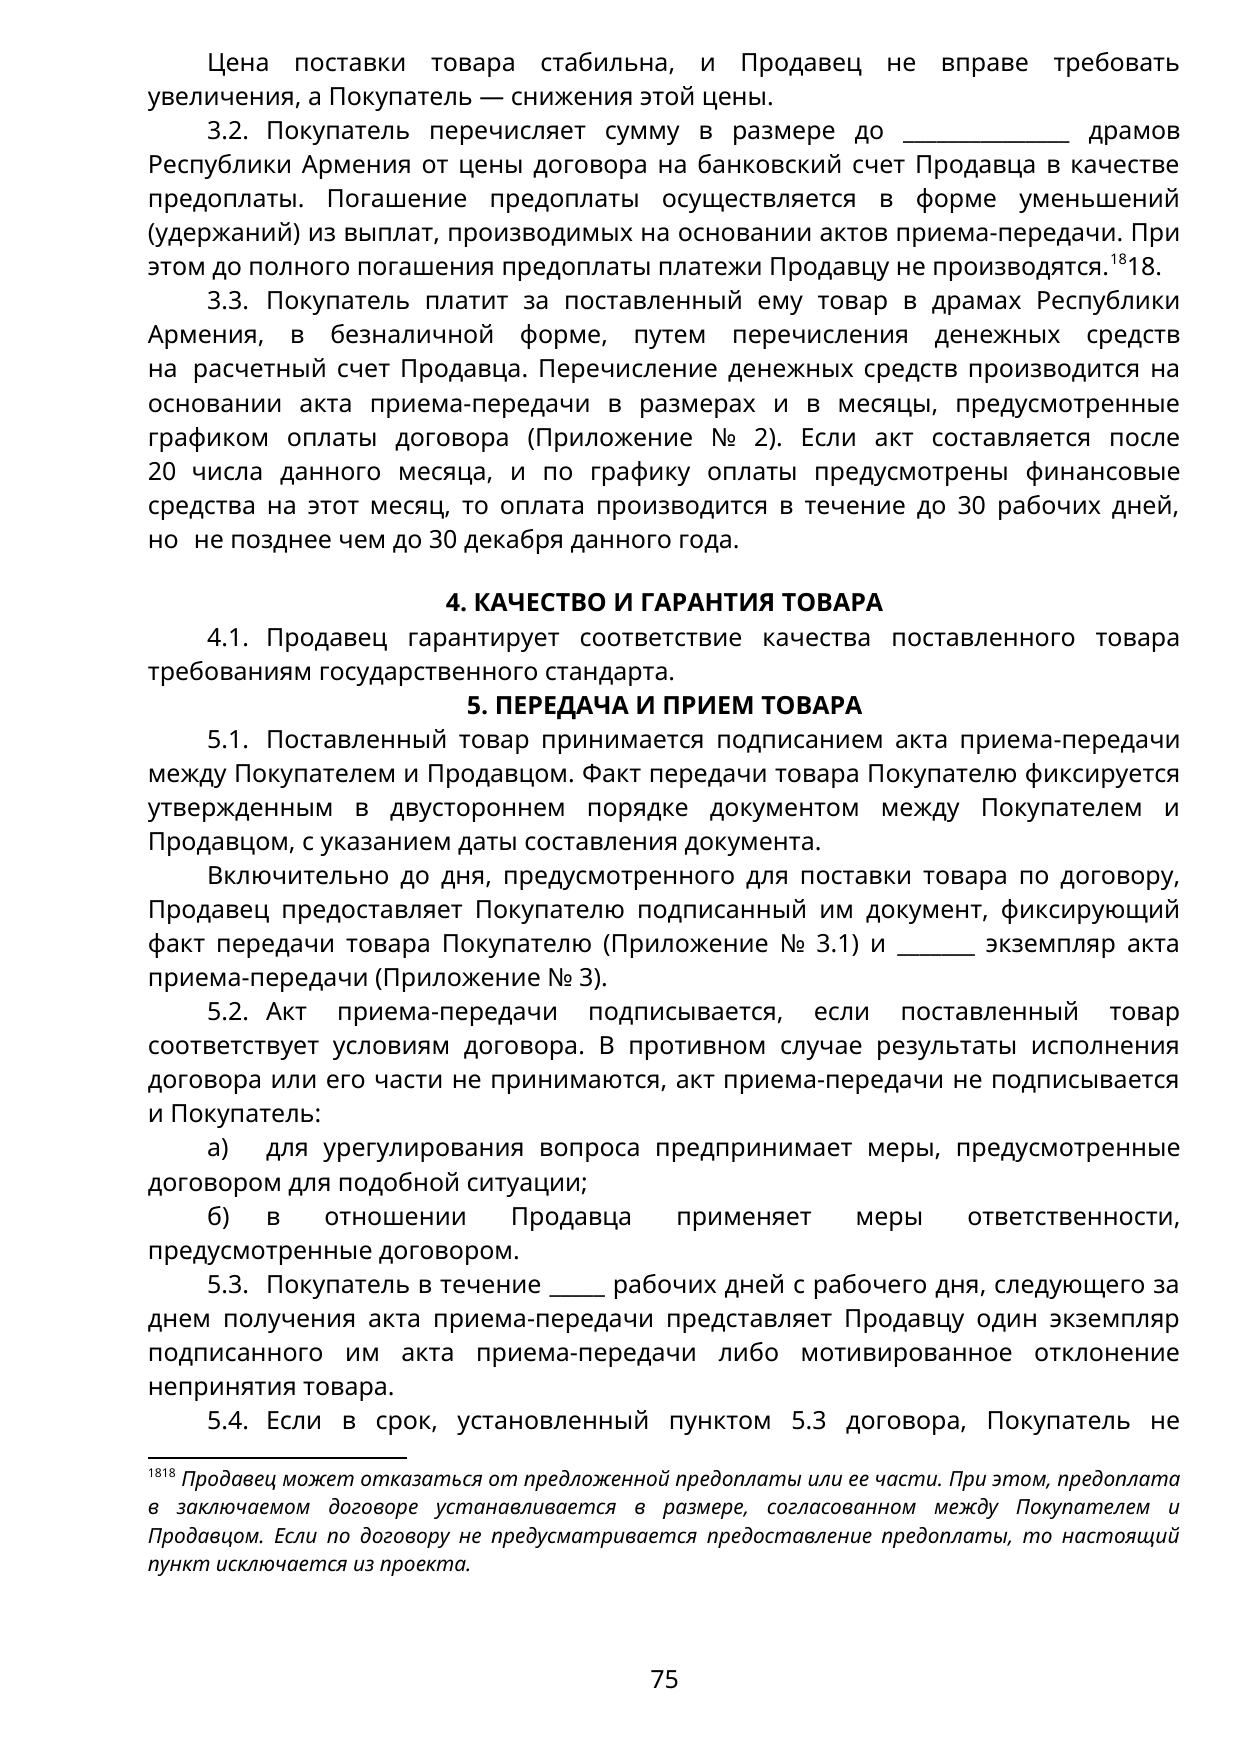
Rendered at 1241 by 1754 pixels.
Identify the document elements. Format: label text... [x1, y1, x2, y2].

text 5.3. Покупатель в течение _____ рабочих дней с рабочего дня, следующего за днем получения акта приема-передачи представляет Продавцу один экземпляр подписанного им акта приема-передачи либо мотивированное отклонение непринятия товара. [148, 1266, 1181, 1403]
text 4.1. Продавец гарантирует соответствие качества поставленного товара требованиям государственного стандарта. [148, 619, 1181, 687]
text 5. ПЕРЕДАЧА И ПРИЕМ ТОВАРА [148, 687, 1181, 721]
text 3.2. Покупатель перечисляет сумму в размере до _______________ драмов Республики Армения от цены договора на банковский счет Продавца в качестве предоплаты. Погашение предоплаты осуществляется в форме уменьшений (удержаний) из выплат, производимых на основании актов приема-передачи. При этом до полного погашения предоплаты платежи Продавцу не производятся.18. [148, 112, 1181, 283]
text 3.3. Покупатель платит за поставленный ему товар в драмах Республики Армения, в безналичной форме, путем перечисления денежных средств на расчетный счет Продавца. Перечисление денежных средств производится на основании акта приема-передачи в размерах и в месяцы, предусмотренные графиком оплаты договора (Приложение № 2). Если акт составляется после 20 числа данного месяца, и по графику оплаты предусмотрены финансовые средства на этот месяц, то оплата производится в течение до 30 рабочих дней, но не позднее чем до 30 декабря данного года. [148, 283, 1181, 556]
text Цена поставки товара стабильна, и Продавец не вправе требовать увеличения, а Покупатель — снижения этой цены. [148, 44, 1181, 112]
text 4. КАЧЕСТВО И ГАРАНТИЯ ТОВАРА [148, 585, 1181, 619]
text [148, 1403, 1181, 1437]
text 5.1. Поставленный товар принимается подписанием акта приема-передачи между Покупателем и Продавцом. Факт передачи товара Покупателю фиксируется утвержденным в двустороннем порядке документом между Покупателем и Продавцом, с указанием даты составления документа. [148, 721, 1181, 858]
text б) в отношении Продавца применяет меры ответственности, предусмотренные договором. [148, 1198, 1181, 1266]
text Включительно до дня, предусмотренного для поставки товара по договору, Продавец предоставляет Покупателю подписанный им документ, фиксирующий факт передачи товара Покупателю (Приложение № 3.1) и _______ экземпляр акта приема-передачи (Приложение № 3). [148, 858, 1181, 994]
text а) для урегулирования вопроса предпринимает меры, предусмотренные договором для подобной ситуации; [148, 1130, 1181, 1198]
text 5.2. Акт приема-передачи подписывается, если поставленный товар соответствует условиям договора. В противном случае результаты исполнения договора или его части не принимаются, акт приема-передачи не подписывается и Покупатель: [148, 994, 1181, 1130]
